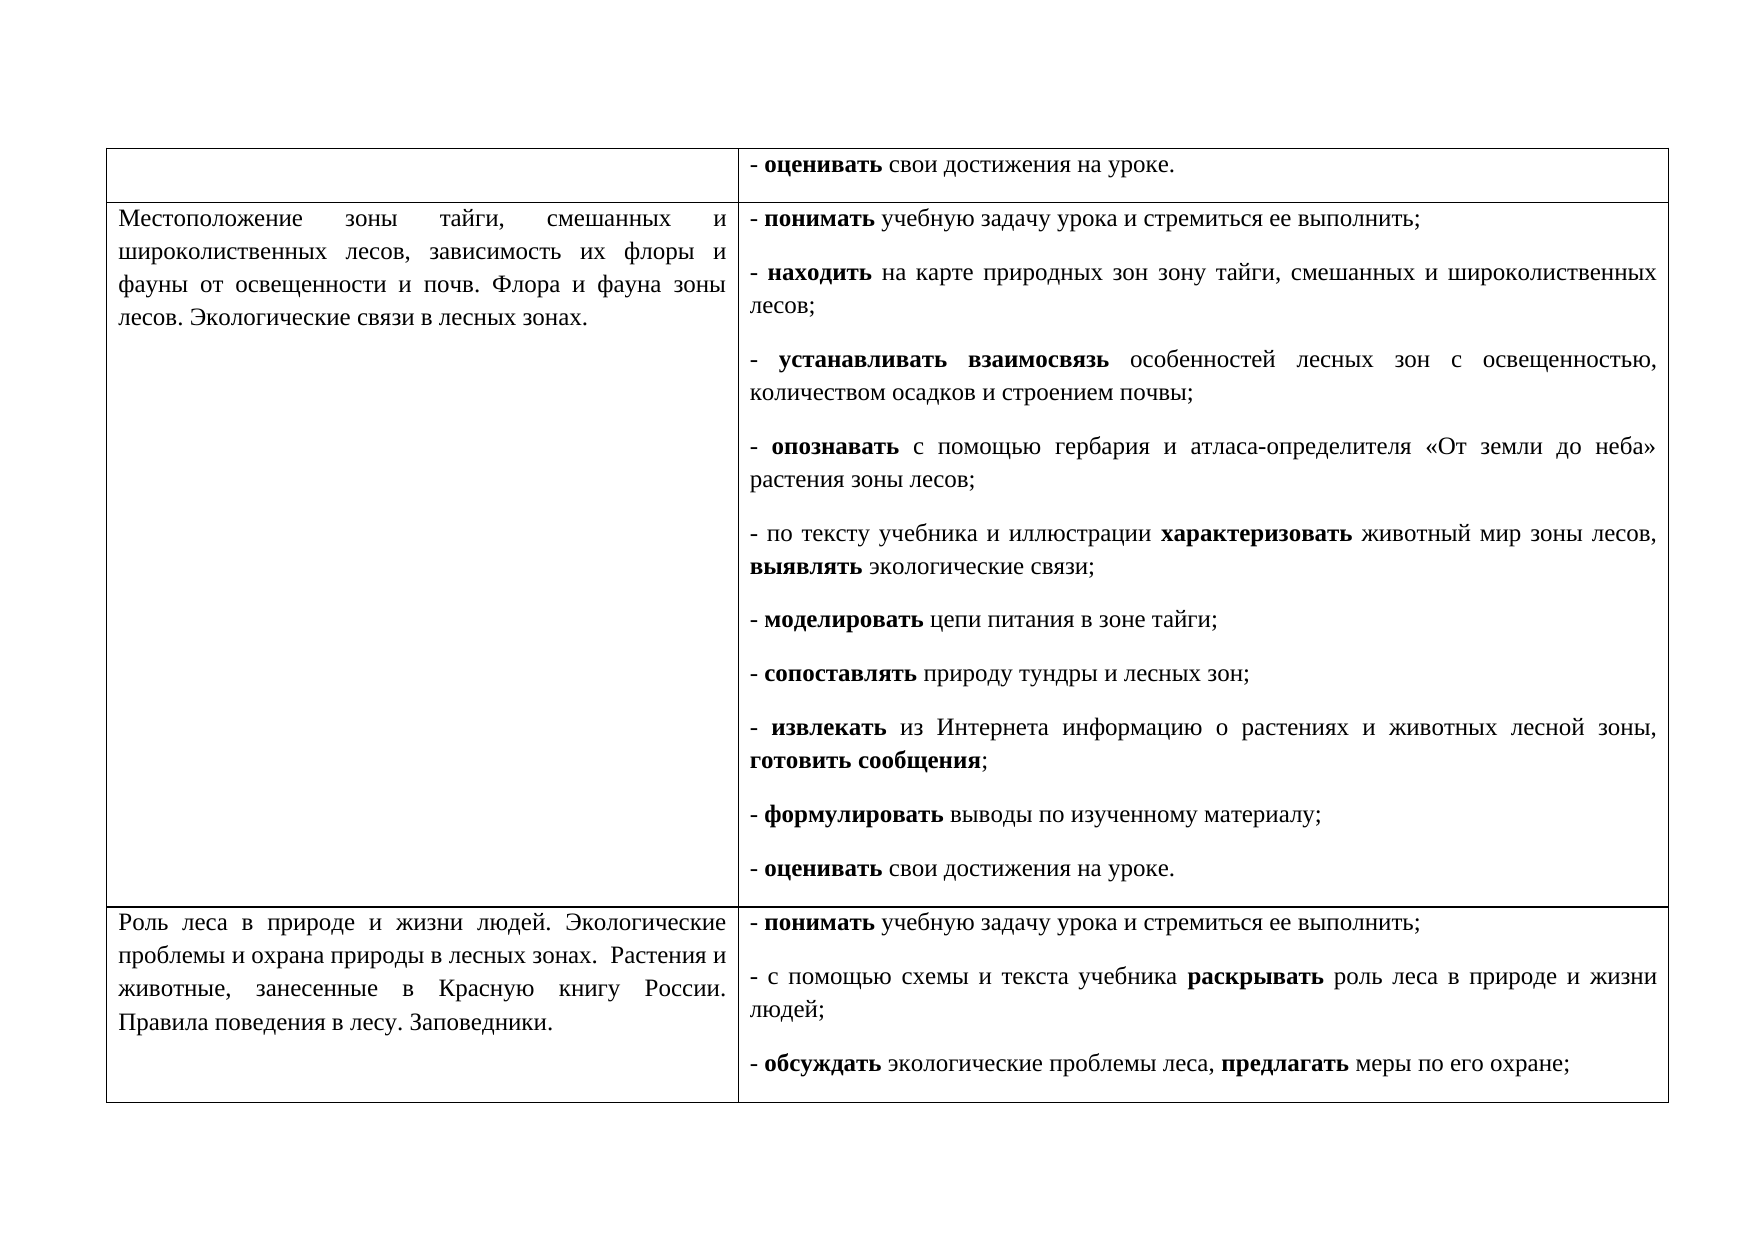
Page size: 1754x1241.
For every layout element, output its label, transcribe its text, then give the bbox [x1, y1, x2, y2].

table_cell - понимать учебную задачу урока и стремиться ее выполнить; - находить на карте природных зон зону тайги, смешанных и широколиственных лесов; - устанавливать взаимосвязь особенностей лесных зон с освещенностью, количеством осадков и строением почвы; - опознавать с помощью гербария и атласа-определителя «От земли до неба» растения зоны лесов; - по тексту учебника и иллюстрации характеризовать животный мир зоны лесов, выявлять экологические связи; - моделировать цепи питания в зоне тайги; - сопоставлять природу тундры и лесных зон; - извлекать из Интернета информацию о растениях и животных лесной зоны, готовить сообщения; - формулировать выводы по изученному материалу; - оценивать свои достижения на уроке. [739, 203, 1668, 906]
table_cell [739, 149, 1668, 202]
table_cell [739, 908, 1668, 1102]
table_cell Местоположение зоны тайги, смешанных и широколиственных лесов, зависимость их флоры и фауны от освещенности и почв. Флора и фауна зоны лесов. Экологические связи в лесных зонах. [107, 203, 738, 906]
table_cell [107, 908, 738, 1102]
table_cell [107, 149, 738, 202]
